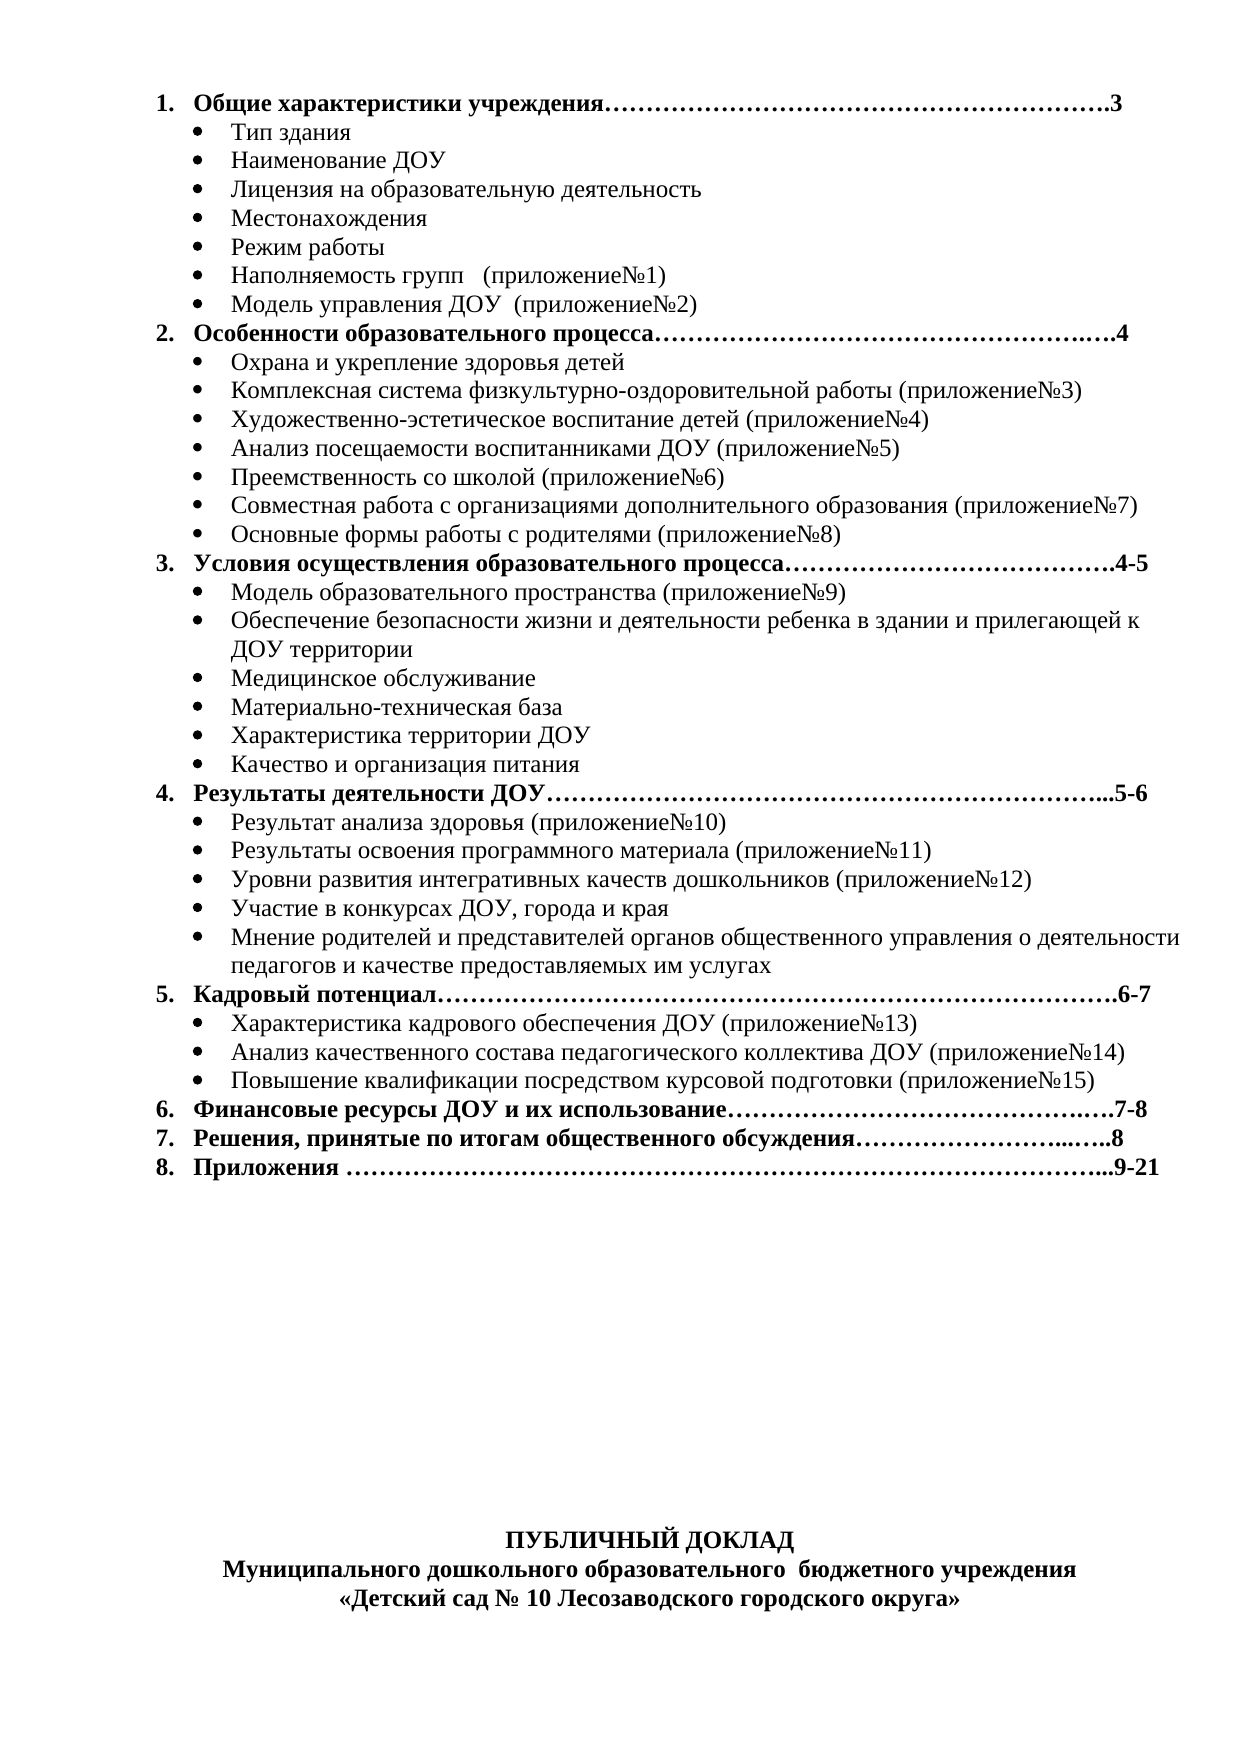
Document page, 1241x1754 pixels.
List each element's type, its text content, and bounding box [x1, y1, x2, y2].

list Модель управления ДОУ (приложение№2) [193, 289, 1181, 318]
list Комплексная система физкультурно-оздоровительной работы (приложение№3) [193, 375, 1181, 404]
list Наполняемость групп (приложение№1) [193, 260, 1181, 289]
list Характеристика территории ДОУ [193, 720, 1181, 749]
list Режим работы [193, 232, 1181, 260]
list Результаты освоения программного материала (приложение№11) [193, 835, 1181, 864]
list Материально-техническая база [193, 692, 1181, 720]
list Общие характеристики учреждения…………………………………………………….3 [156, 88, 1181, 117]
list Лицензия на образовательную деятельность [193, 174, 1181, 203]
list Мнение родителей и представителей органов общественного управления о деятельности педагогов и качестве предоставляемых им услугах [193, 922, 1181, 979]
list Тип здания [193, 117, 1181, 145]
list Местонахождения [193, 203, 1181, 232]
text Муниципального дошкольного образовательного бюджетного учреждения [118, 1554, 1181, 1583]
list Финансовые ресурсы ДОУ и их использование…………………………………….….7-8 [156, 1094, 1181, 1123]
list Результаты деятельности ДОУ…………………………………………………………...5-6 [156, 778, 1181, 807]
list Модель образовательного пространства (приложение№9) [193, 577, 1181, 605]
list Решения, принятые по итогам общественного обсуждения……………………...…..8 [156, 1123, 1181, 1152]
list Характеристика кадрового обеспечения ДОУ (приложение№13) [193, 1008, 1181, 1037]
list Наименование ДОУ [193, 145, 1181, 174]
list Уровни развития интегративных качеств дошкольников (приложение№12) [193, 864, 1181, 893]
list Особенности образовательного процесса…………………………………………….….4 [156, 318, 1181, 347]
text «Детский сад № 10 Лесозаводского городского округа» [118, 1583, 1181, 1612]
list Обеспечение безопасности жизни и деятельности ребенка в здании и прилегающей к ДОУ территории [193, 605, 1181, 663]
list Анализ посещаемости воспитанниками ДОУ (приложение№5) [193, 433, 1181, 462]
list Художественно-эстетическое воспитание детей (приложение№4) [193, 404, 1181, 433]
text ПУБЛИЧНЫЙ ДОКЛАД [118, 1525, 1181, 1554]
list Результат анализа здоровья (приложение№10) [193, 807, 1181, 835]
list Повышение квалификации посредством курсовой подготовки (приложение№15) [193, 1065, 1181, 1094]
list Кадровый потенциал……………………………………………………………………….6-7 [156, 979, 1181, 1008]
list Охрана и укрепление здоровья детей [193, 347, 1181, 375]
list Участие в конкурсах ДОУ, города и края [193, 893, 1181, 922]
list Качество и организация питания [193, 749, 1181, 778]
list Преемственность со школой (приложение№6) [193, 462, 1181, 490]
list Совместная работа с организациями дополнительного образования (приложение№7) [193, 490, 1181, 519]
list Основные формы работы с родителями (приложение№8) [193, 519, 1181, 548]
list Анализ качественного состава педагогического коллектива ДОУ (приложение№14) [193, 1037, 1181, 1065]
list Условия осуществления образовательного процесса………………………………….4-5 [156, 548, 1181, 577]
list Приложения ………………………………………………………………………………...9-21 [156, 1152, 1181, 1180]
list Медицинское обслуживание [193, 663, 1181, 692]
